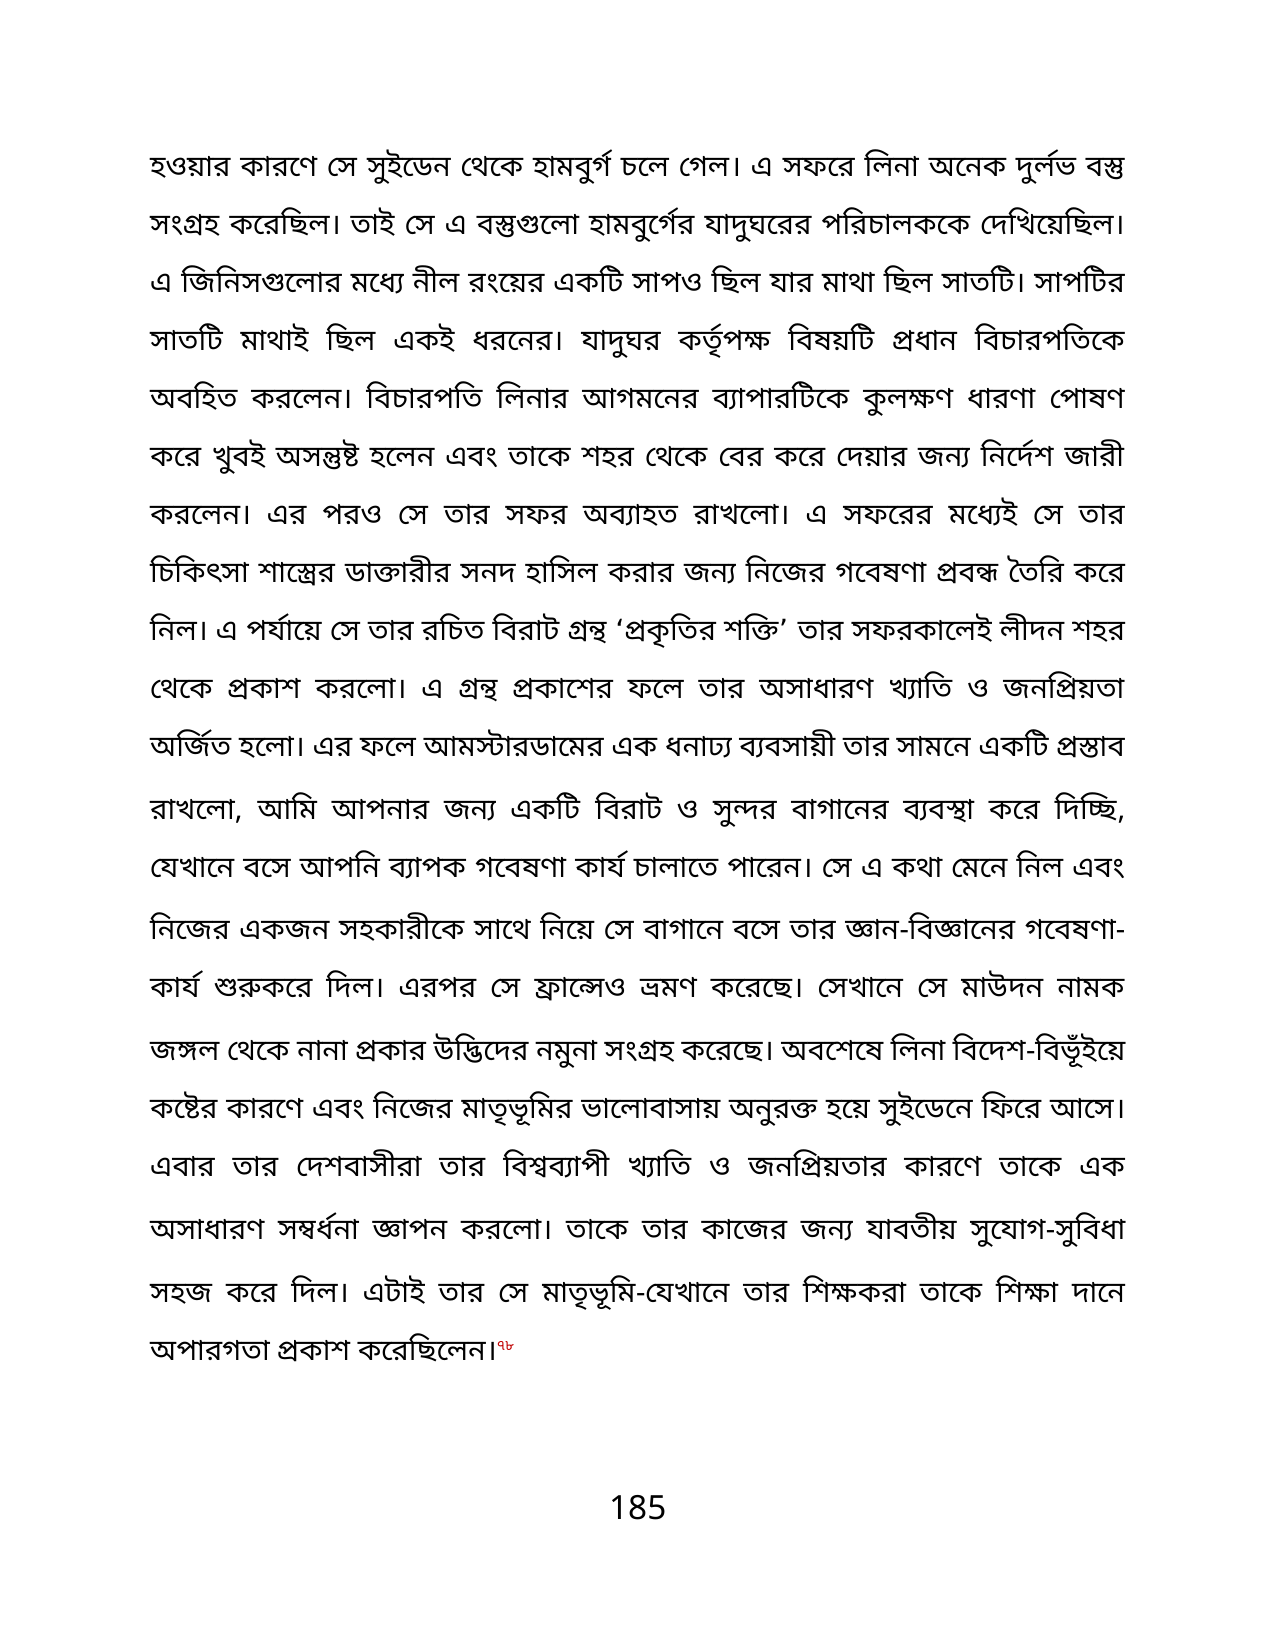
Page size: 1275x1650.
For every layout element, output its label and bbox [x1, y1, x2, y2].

text [150, 150, 1125, 1372]
